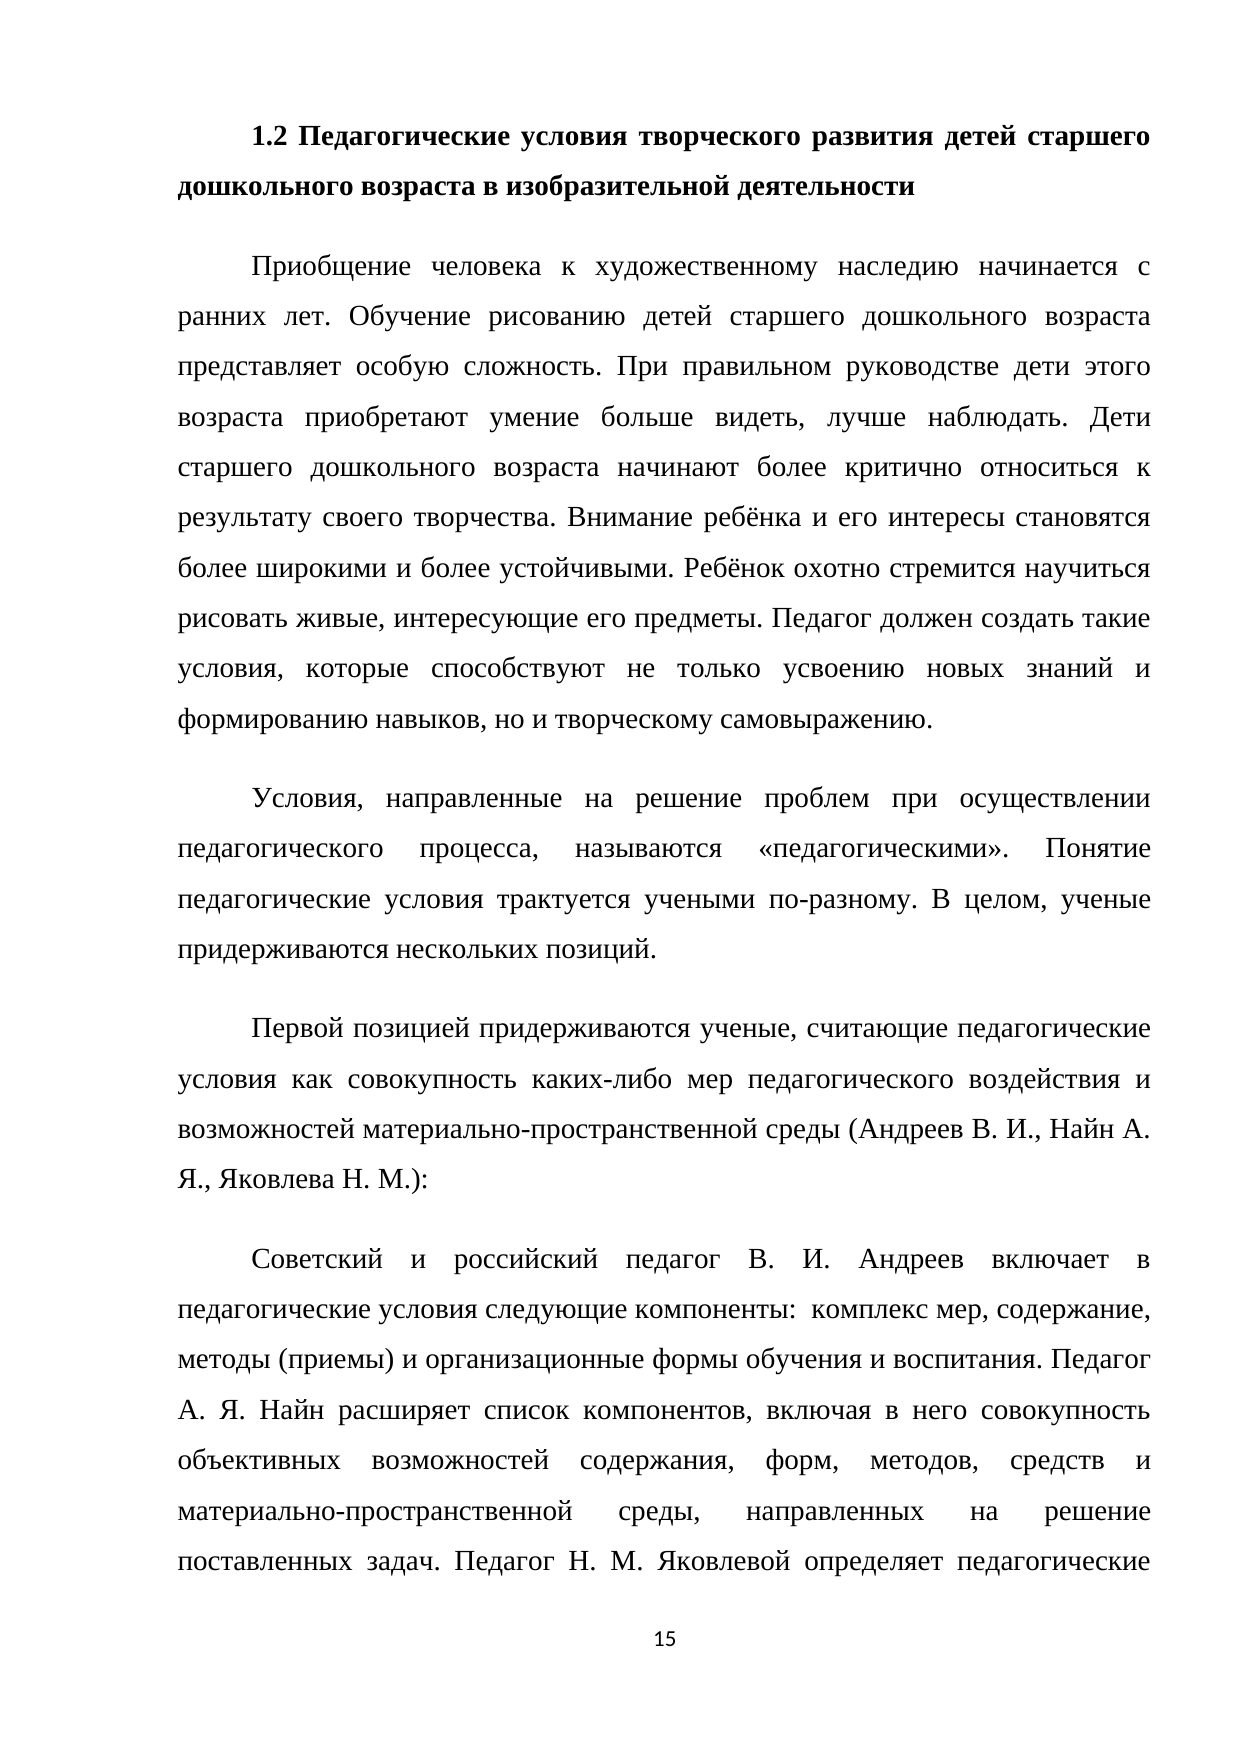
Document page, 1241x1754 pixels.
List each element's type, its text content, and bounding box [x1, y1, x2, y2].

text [177, 1241, 1152, 1576]
text Первой позицией придерживаются ученые, считающие педагогические условия как совокупность каких-либо мер педагогического воздействия и возможностей материально-пространственной среды (Андреев В. И., Найн А. Я., Яковлева Н. М.): [177, 1011, 1152, 1195]
text Условия, направленные на решение проблем при осуществлении педагогического процесса, называются «педагогическими». Понятие педагогические условия трактуется учеными по-разному. В целом, ученые придерживаются нескольких позиций. [177, 780, 1152, 965]
text Приобщение человека к художественному наследию начинается с ранних лет. Обучение рисованию детей старшего дошкольного возраста представляет особую сложность. При правильном руководстве дети этого возраста приобретают умение больше видеть, лучше наблюдать. Дети старшего дошкольного возраста начинают более критично относиться к результату своего творчества. Внимание ребёнка и его интересы становятся более широкими и более устойчивыми. Ребёнок охотно стремится научиться рисовать живые, интересующие его предметы. Педагог должен создать такие условия, которые способствуют не только усвоению новых знаний и формированию навыков, но и творческому самовыражению. [177, 248, 1152, 734]
subtitle 1.2 Педагогические условия творческого развития детей старшего дошкольного возраста в изобразительной деятельности [177, 118, 1152, 202]
